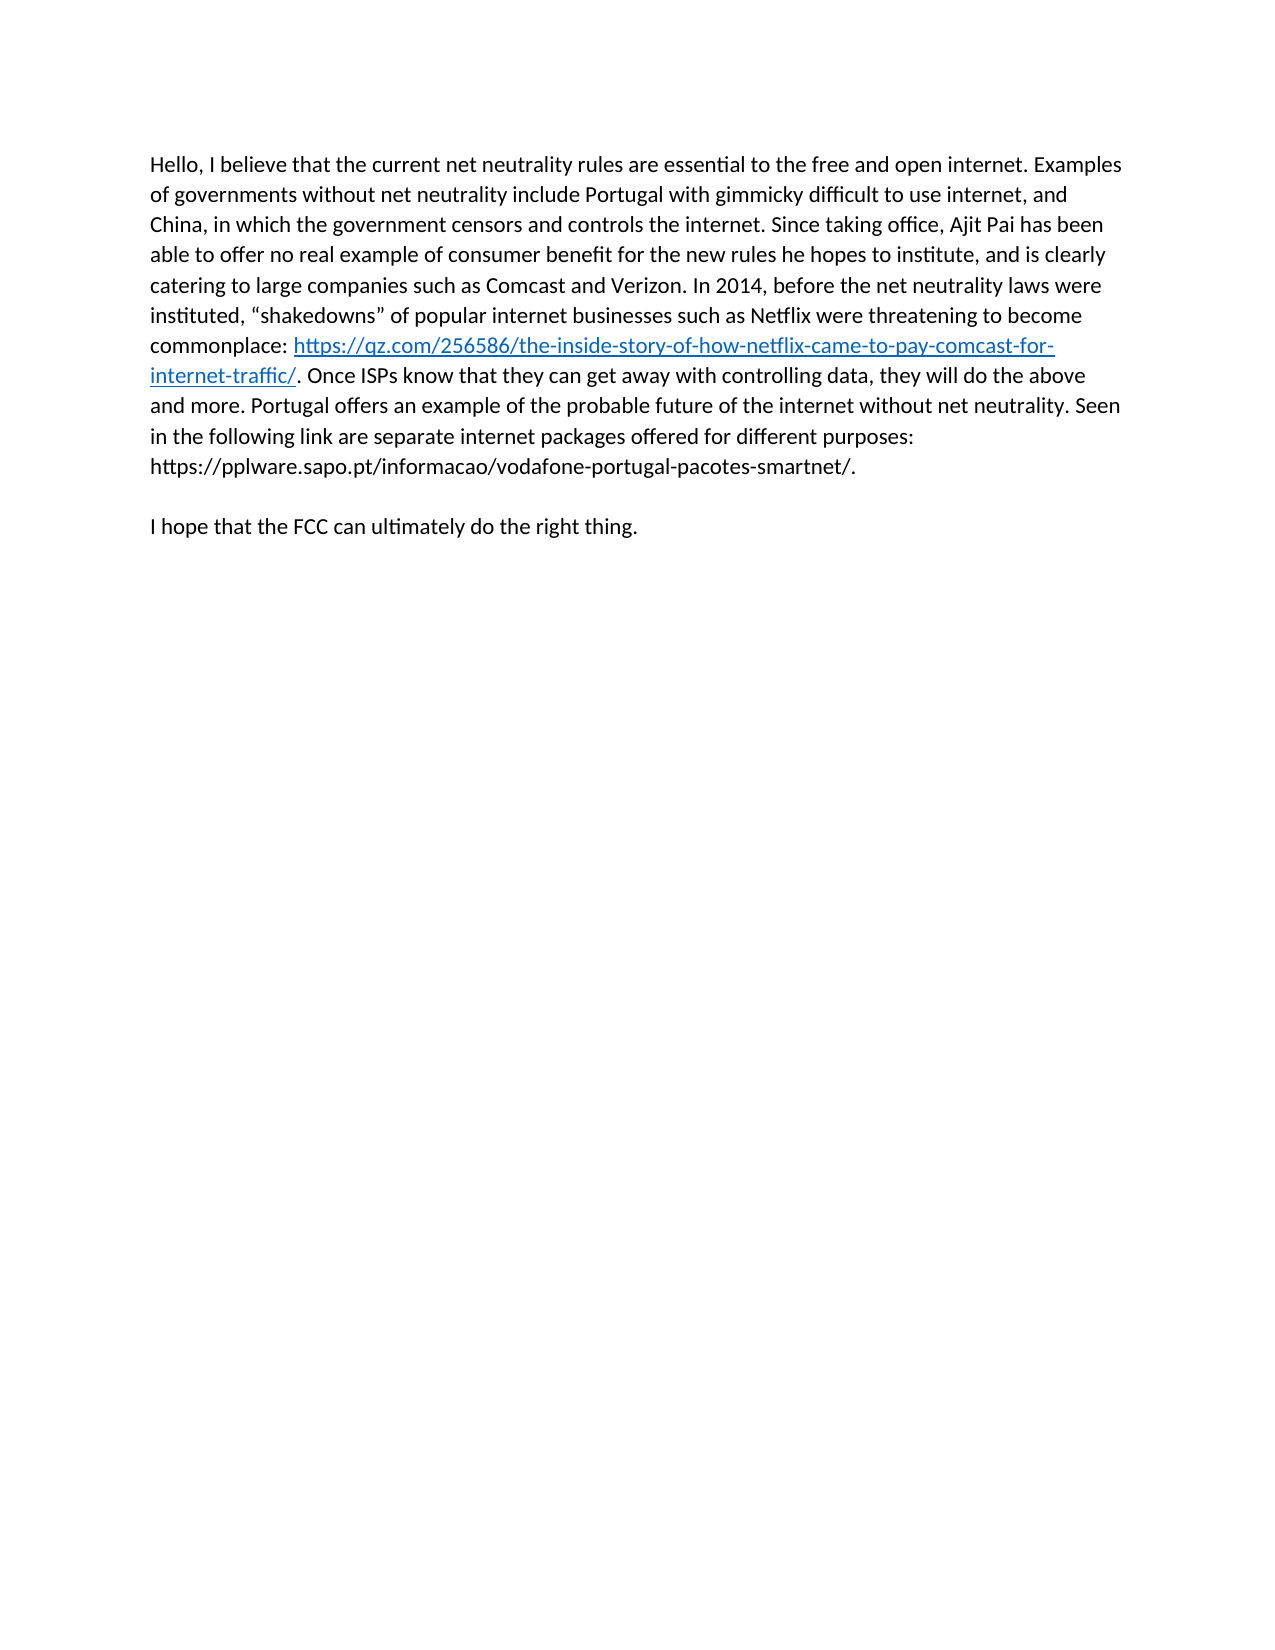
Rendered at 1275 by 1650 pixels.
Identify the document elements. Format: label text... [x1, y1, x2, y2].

text Hello, I believe that the current net neutrality rules are essential to the free and open internet. Examples of governments without net neutrality include Portugal with gimmicky difficult to use internet, and China, in which the government censors and controls the internet. Since taking office, Ajit Pai has been able to offer no real example of consumer benefit for the new rules he hopes to institute, and is clearly catering to large companies such as Comcast and Verizon. In 2014, before the net neutrality laws were instituted, “shakedowns” of popular internet businesses such as Netflix were threatening to become commonplace: https://qz.com/256586/the-inside-story-of-how-netflix-came-to-pay-comcast-for-internet-traffic/. Once ISPs know that they can get away with controlling data, they will do the above and more. Portugal offers an example of the probable future of the internet without net neutrality. Seen in the following link are separate internet packages offered for different purposes: https://pplware.sapo.pt/informacao/vodafone-portugal-pacotes-smartnet/. I hope that the FCC can ultimately do the right thing. [150, 150, 1125, 541]
